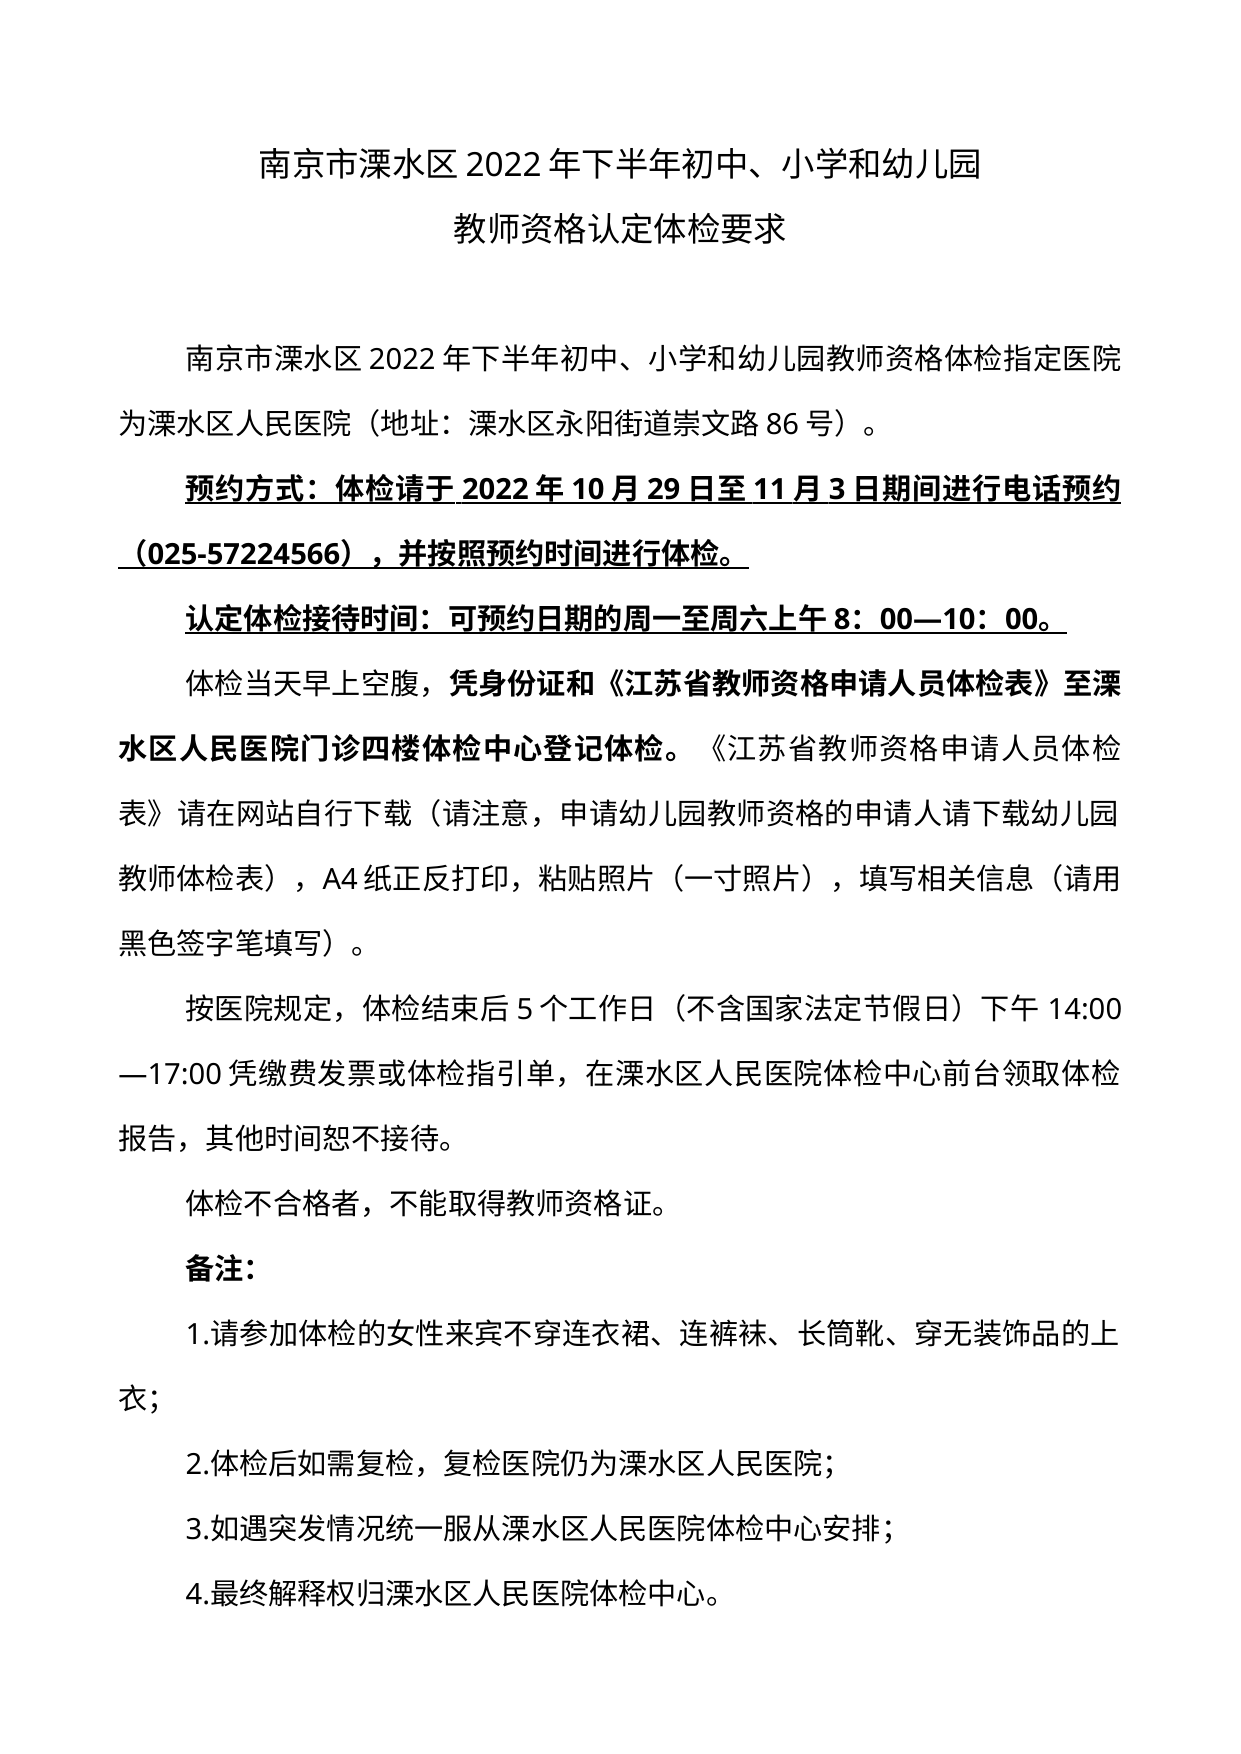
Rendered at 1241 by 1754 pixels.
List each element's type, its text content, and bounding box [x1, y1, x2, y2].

text 3.如遇突发情况统一服从溧水区人民医院体检中心安排； [118, 1494, 1122, 1559]
text 按医院规定，体检结束后5个工作日（不含国家法定节假日）下午14:00—17:00凭缴费发票或体检指引单，在溧水区人民医院体检中心前台领取体检报告，其他时间恕不接待。 [118, 974, 1122, 1169]
text 备注： [118, 1234, 1122, 1299]
text 4.最终解释权归溧水区人民医院体检中心。 [118, 1559, 1122, 1624]
text 1.请参加体检的女性来宾不穿连衣裙、连裤袜、长筒靴、穿无装饰品的上衣； [118, 1299, 1122, 1429]
text 体检不合格者，不能取得教师资格证。 [118, 1169, 1122, 1234]
text 南京市溧水区2022年下半年初中、小学和幼儿园教师资格体检指定医院为溧水区人民医院（地址：溧水区永阳街道崇文路86号）。 [118, 324, 1122, 454]
text 教师资格认定体检要求 [118, 194, 1122, 259]
text 南京市溧水区2022年下半年初中、小学和幼儿园 [118, 129, 1122, 194]
text 预约方式：体检请于2022年10月29日至11月3日期间进行电话预约（025-57224566），并按照预约时间进行体检。 [118, 454, 1122, 584]
text 体检当天早上空腹，凭身份证和《江苏省教师资格申请人员体检表》至溧水区人民医院门诊四楼体检中心登记体检。《江苏省教师资格申请人员体检表》请在网站自行下载（请注意，申请幼儿园教师资格的申请人请下载幼儿园教师体检表），A4纸正反打印，粘贴照片（一寸照片），填写相关信息（请用黑色签字笔填写）。 [118, 649, 1122, 974]
text 认定体检接待时间：可预约日期的周一至周六上午 8：00—10：00。 [118, 584, 1122, 649]
text 2.体检后如需复检，复检医院仍为溧水区人民医院； [118, 1429, 1122, 1494]
